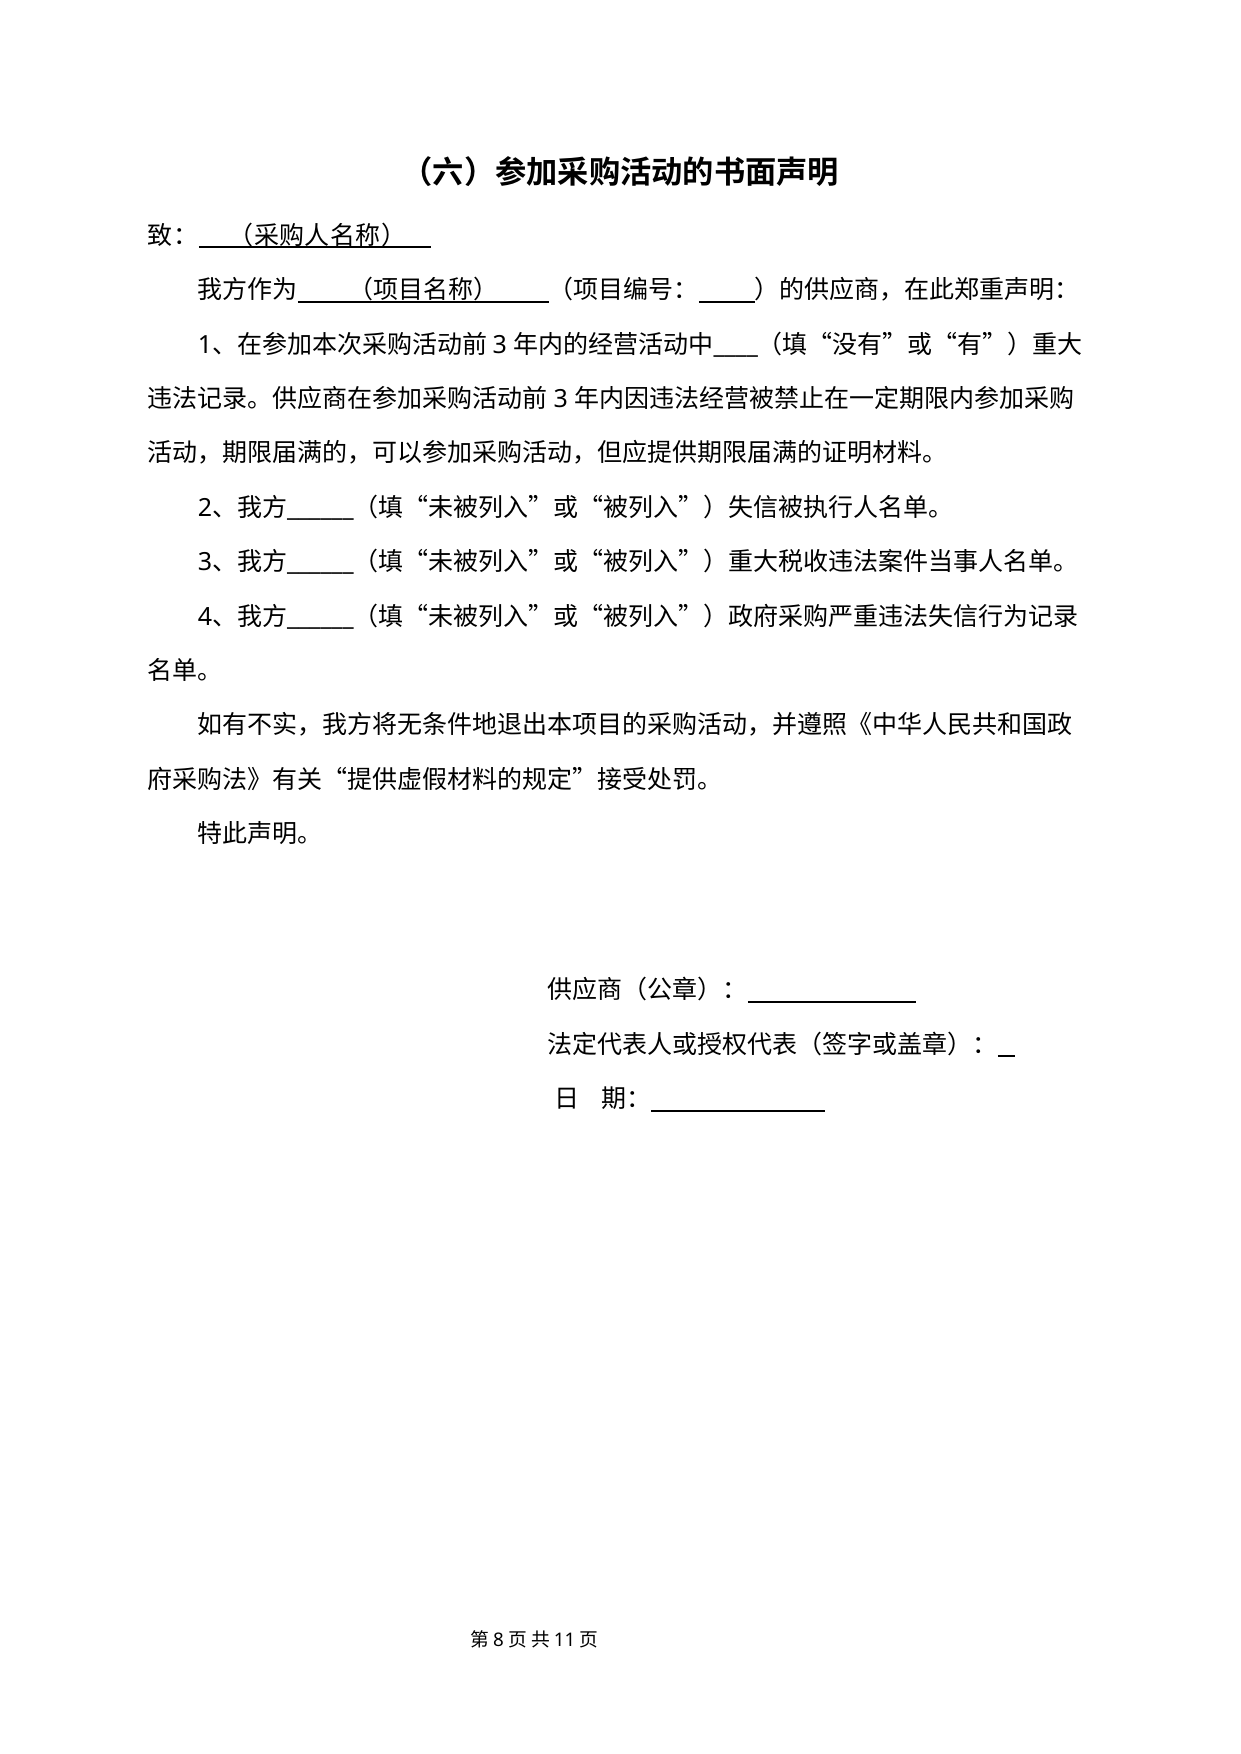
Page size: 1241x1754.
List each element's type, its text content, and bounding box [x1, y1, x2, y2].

text 致： （采购人名称） [148, 215, 1093, 252]
text 供应商（公章）： [148, 970, 1093, 1006]
text 2、我方______（填“未被列入”或“被列入”）失信被执行人名单。 [148, 487, 1093, 523]
text 1、在参加本次采购活动前 3 年内的经营活动中____（填“没有”或“有”）重大违法记录。供应商在参加采购活动前 3 年内因违法经营被禁止在一定期限内参加采购活动，期限届满的，可以参加采购活动，但应提供期限届满的证明材料。 [148, 324, 1093, 469]
text 日 期： [148, 1079, 1093, 1115]
text 特此声明。 [148, 813, 1093, 850]
text 我方作为 （项目名称） （项目编号： ）的供应商，在此郑重声明： [148, 270, 1093, 306]
subtitle （六）参加采购活动的书面声明 [148, 148, 1093, 193]
text 3、我方______（填“未被列入”或“被列入”）重大税收违法案件当事人名单。 [148, 542, 1093, 578]
text 法定代表人或授权代表（签字或盖章）： [148, 1024, 1093, 1061]
text 4、我方______（填“未被列入”或“被列入”）政府采购严重违法失信行为记录名单。 [148, 596, 1093, 687]
text 如有不实，我方将无条件地退出本项目的采购活动，并遵照《中华人民共和国政府采购法》有关“提供虚假材料的规定”接受处罚。 [148, 705, 1093, 795]
